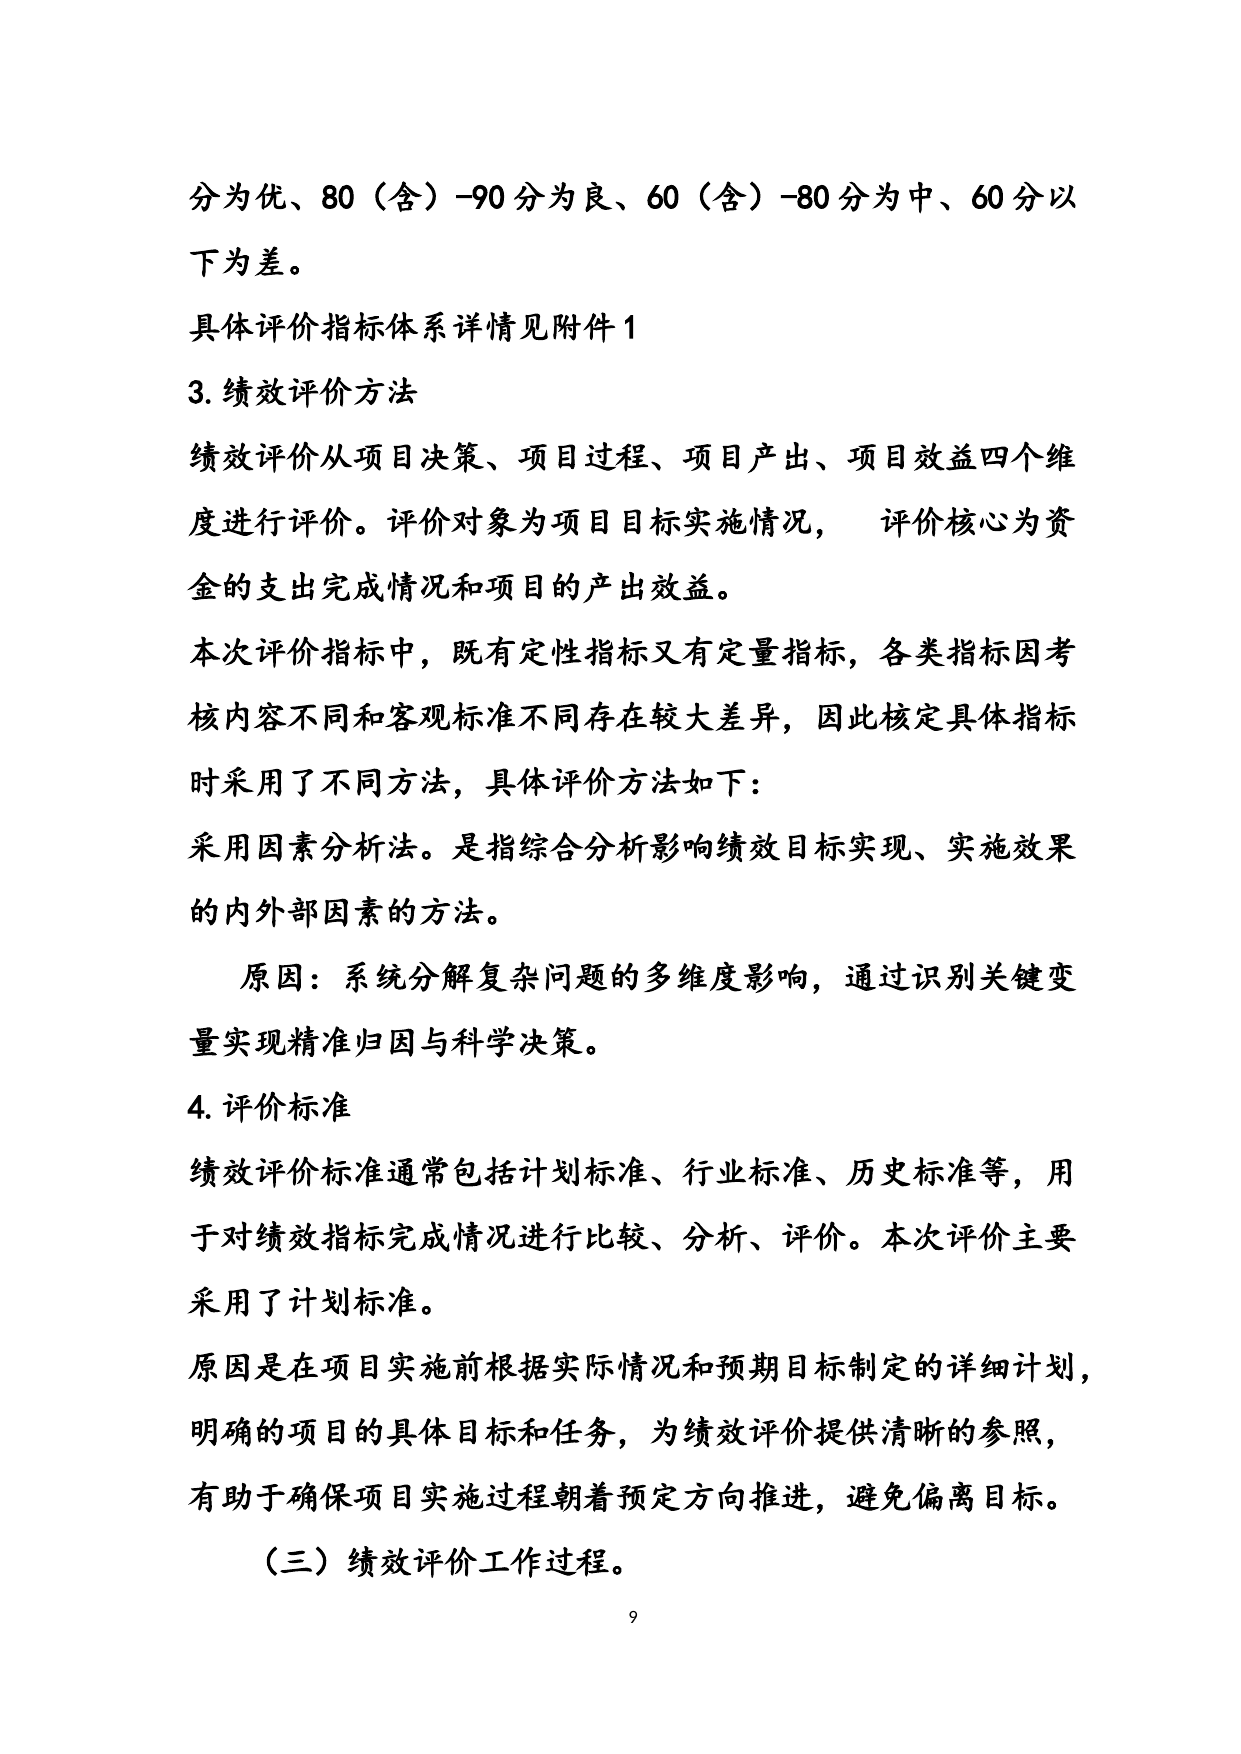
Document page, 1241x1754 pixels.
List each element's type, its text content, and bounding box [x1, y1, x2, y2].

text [187, 162, 1078, 1527]
text （三）绩效评价工作过程。 [187, 1527, 1078, 1592]
